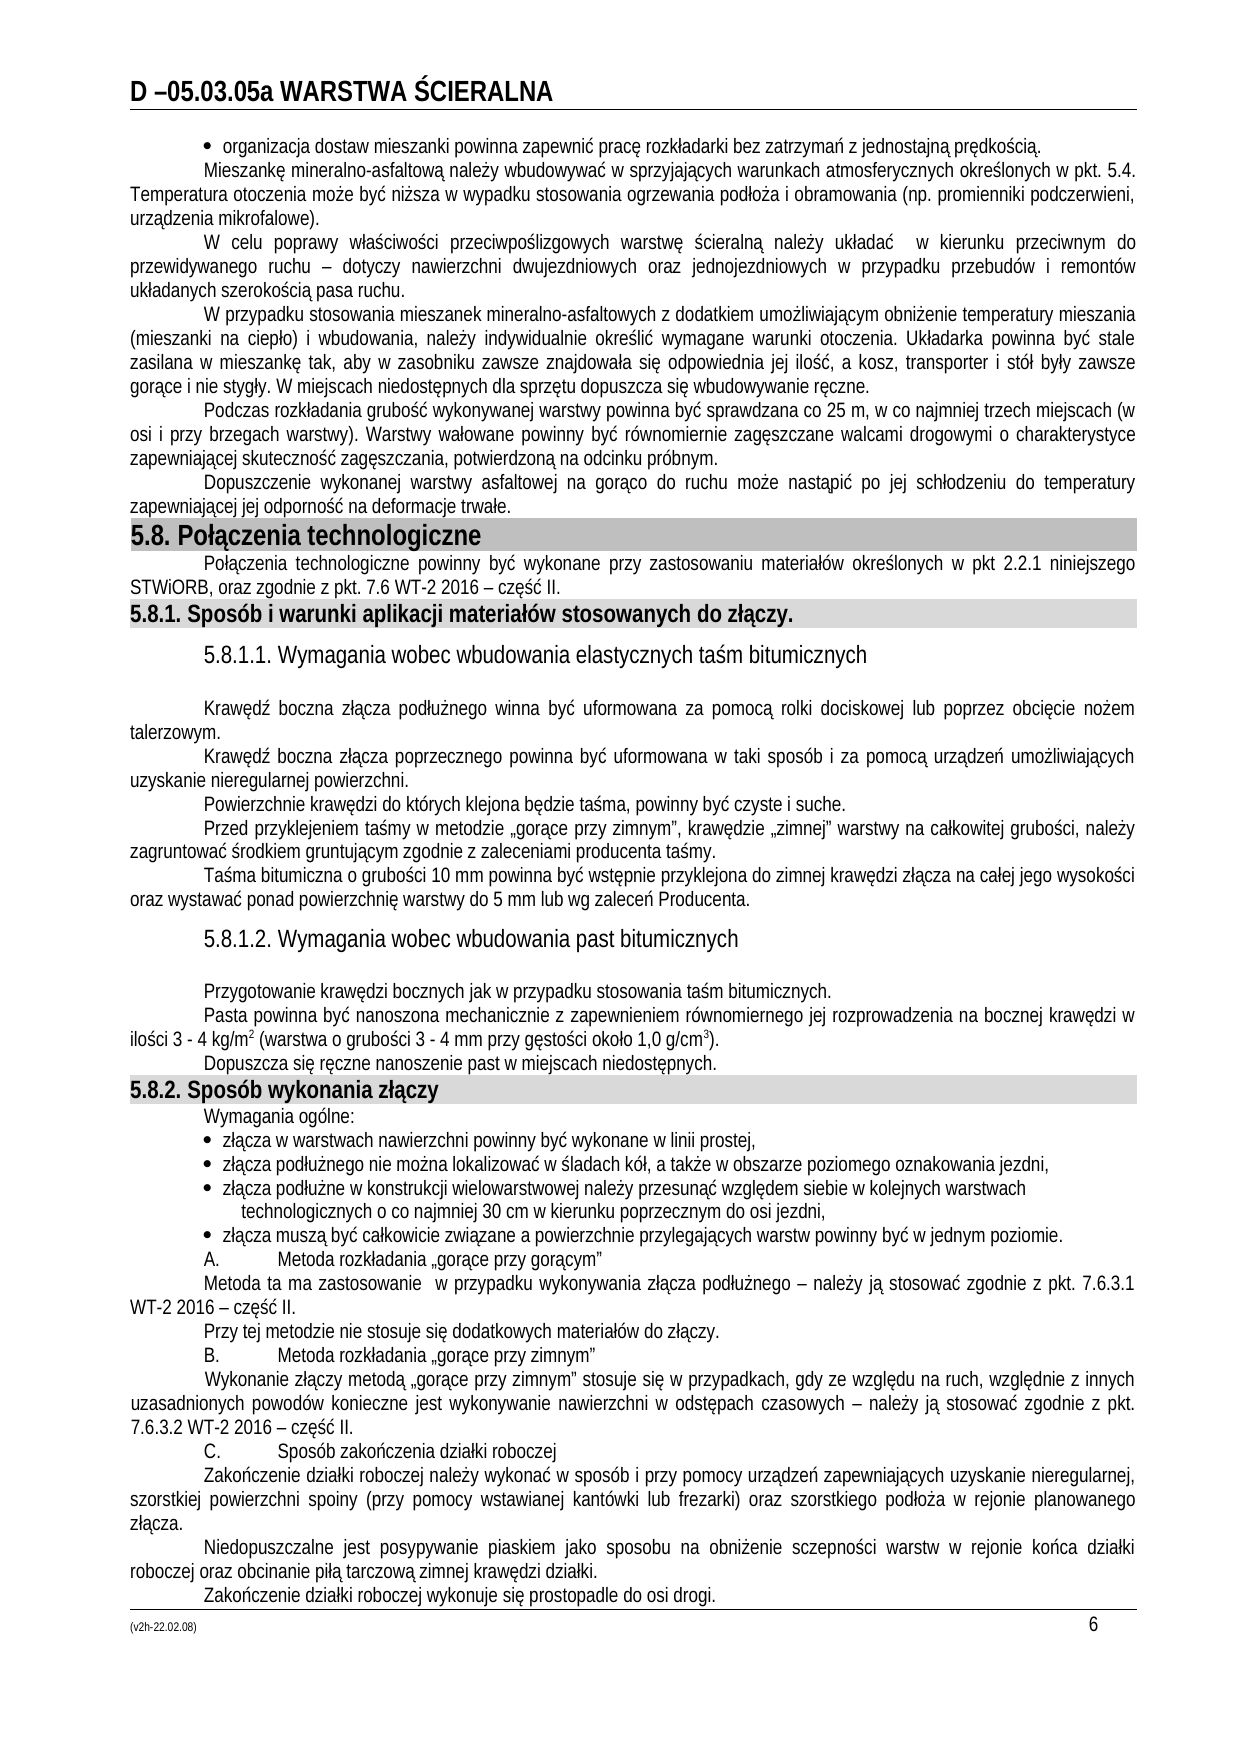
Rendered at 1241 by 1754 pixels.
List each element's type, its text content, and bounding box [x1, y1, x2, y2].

text Krawędź boczna złącza poprzecznego powinna być uformowana w taki sposób i za pomocą urządzeń umożliwiających uzyskanie nieregularnej powierzchni. [130, 743, 1137, 791]
text Mieszankę mineralno-asfaltową należy wbudowywać w sprzyjających warunkach atmosferycznych określonych w pkt. 5.4. Temperatura otoczenia może być niższa w wypadku stosowania ogrzewania podłoża i obramowania (np. promienniki podczerwieni, urządzenia mikrofalowe). [130, 158, 1137, 230]
text Przy tej metodzie nie stosuje się dodatkowych materiałów do złączy. [130, 1319, 1137, 1343]
text Wykonanie złączy metodą „gorące przy zimnym” stosuje się w przypadkach, gdy ze względu na ruch, względnie z innych uzasadnionych powodów konieczne jest wykonywanie nawierzchni w odstępach czasowych – należy ją stosować zgodnie z pkt. 7.6.3.2 WT-2 2016 – część II. [131, 1367, 1137, 1439]
subtitle 5.8.1. Sposób i warunki aplikacji materiałów stosowanych do złączy. [130, 599, 1137, 628]
text Połączenia technologiczne powinny być wykonane przy zastosowaniu materiałów określonych w pkt 2.2.1 niniejszego STWiORB, oraz zgodnie z pkt. 7.6 WT-2 2016 – część II. [130, 551, 1137, 599]
text B. Metoda rozkładania „gorące przy zimnym” [130, 1343, 1137, 1367]
text W przypadku stosowania mieszanek mineralno-asfaltowych z dodatkiem umożliwiającym obniżenie temperatury mieszania (mieszanki na ciepło) i wbudowania, należy indywidualnie określić wymagane warunki otoczenia. Układarka powinna być stale zasilana w mieszankę tak, aby w zasobniku zawsze znajdowała się odpowiednia jej ilość, a kosz, transporter i stół były zawsze gorące i nie stygły. W miejscach niedostępnych dla sprzętu dopuszcza się wbudowywanie ręczne. [130, 302, 1137, 398]
subtitle złącza muszą być całkowicie związane a powierzchnie przylegających warstw powinny być w jednym poziomie. [204, 1223, 1137, 1247]
text W celu poprawy właściwości przeciwpoślizgowych warstwę ścieralną należy układać w kierunku przeciwnym do przewidywanego ruchu – dotyczy nawierzchni dwujezdniowych oraz jednojezdniowych w przypadku przebudów i remontów układanych szerokością pasa ruchu. [130, 230, 1137, 302]
subtitle złącza podłużne w konstrukcji wielowarstwowej należy przesunąć względem siebie w kolejnych warstwach technologicznych o co najmniej 30 cm w kierunku poprzecznym do osi jezdni, [204, 1176, 1137, 1223]
text Dopuszcza się ręczne nanoszenie past w miejscach niedostępnych. [130, 1051, 1137, 1075]
text Taśma bitumiczna o grubości 10 mm powinna być wstępnie przyklejona do zimnej krawędzi złącza na całej jego wysokości oraz wystawać ponad powierzchnię warstwy do 5 mm lub wg zaleceń Producenta. [130, 863, 1137, 911]
subtitle 5.8. Połączenia technologiczne [131, 518, 1137, 551]
subtitle organizacja dostaw mieszanki powinna zapewnić pracę rozkładarki bez zatrzymań z jednostajną prędkością. [204, 134, 1137, 158]
text Zakończenie działki roboczej należy wykonać w sposób i przy pomocy urządzeń zapewniających uzyskanie nieregularnej, szorstkiej powierzchni spoiny (przy pomocy wstawianej kantówki lub frezarki) oraz szorstkiego podłoża w rejonie planowanego złącza. [130, 1463, 1137, 1535]
text Pasta powinna być nanoszona mechanicznie z zapewnieniem równomiernego jej rozprowadzenia na bocznej krawędzi w ilości 3 - 4 kg/m2 (warstwa o grubości 3 - 4 mm przy gęstości około 1,0 g/cm3). [130, 1003, 1137, 1051]
text Krawędź boczna złącza podłużnego winna być uformowana za pomocą rolki dociskowej lub poprzez obcięcie nożem talerzowym. [130, 696, 1137, 743]
subtitle złącza w warstwach nawierzchni powinny być wykonane w linii prostej, [204, 1128, 1137, 1152]
text Niedopuszczalne jest posypywanie piaskiem jako sposobu na obniżenie sczepności warstw w rejonie końca działki roboczej oraz obcinanie piłą tarczową zimnej krawędzi działki. [130, 1535, 1137, 1583]
subtitle 5.8.1.2. Wymagania wobec wbudowania past bitumicznych [129, 924, 1137, 952]
text Przygotowanie krawędzi bocznych jak w przypadku stosowania taśm bitumicznych. [130, 979, 1137, 1003]
text Powierzchnie krawędzi do których klejona będzie taśma, powinny być czyste i suche. [130, 791, 1137, 815]
text Metoda ta ma zastosowanie w przypadku wykonywania złącza podłużnego – należy ją stosować zgodnie z pkt. 7.6.3.1 WT-2 2016 – część II. [130, 1271, 1137, 1319]
text Wymagania ogólne: [130, 1104, 1137, 1128]
subtitle 5.8.1.1. Wymagania wobec wbudowania elastycznych taśm bitumicznych [129, 640, 1137, 669]
text Zakończenie działki roboczej wykonuje się prostopadle do osi drogi. [130, 1583, 1137, 1607]
subtitle złącza podłużnego nie można lokalizować w śladach kół, a także w obszarze poziomego oznakowania jezdni, [204, 1152, 1137, 1176]
subtitle 5.8.2. Sposób wykonania złączy [130, 1075, 1137, 1104]
text Dopuszczenie wykonanej warstwy asfaltowej na gorąco do ruchu może nastąpić po jej schłodzeniu do temperatury zapewniającej jej odporność na deformacje trwałe. [130, 470, 1137, 518]
text Podczas rozkładania grubość wykonywanej warstwy powinna być sprawdzana co 25 m, w co najmniej trzech miejscach (w osi i przy brzegach warstwy). Warstwy wałowane powinny być równomiernie zagęszczane walcami drogowymi o charakterystyce zapewniającej skuteczność zagęszczania, potwierdzoną na odcinku próbnym. [130, 398, 1137, 470]
text A. Metoda rozkładania „gorące przy gorącym” [130, 1247, 1137, 1271]
text C. Sposób zakończenia działki roboczej [130, 1439, 1137, 1463]
text Przed przyklejeniem taśmy w metodzie „gorące przy zimnym”, krawędzie „zimnej” warstwy na całkowitej grubości, należy zagruntować środkiem gruntującym zgodnie z zaleceniami producenta taśmy. [130, 815, 1137, 863]
